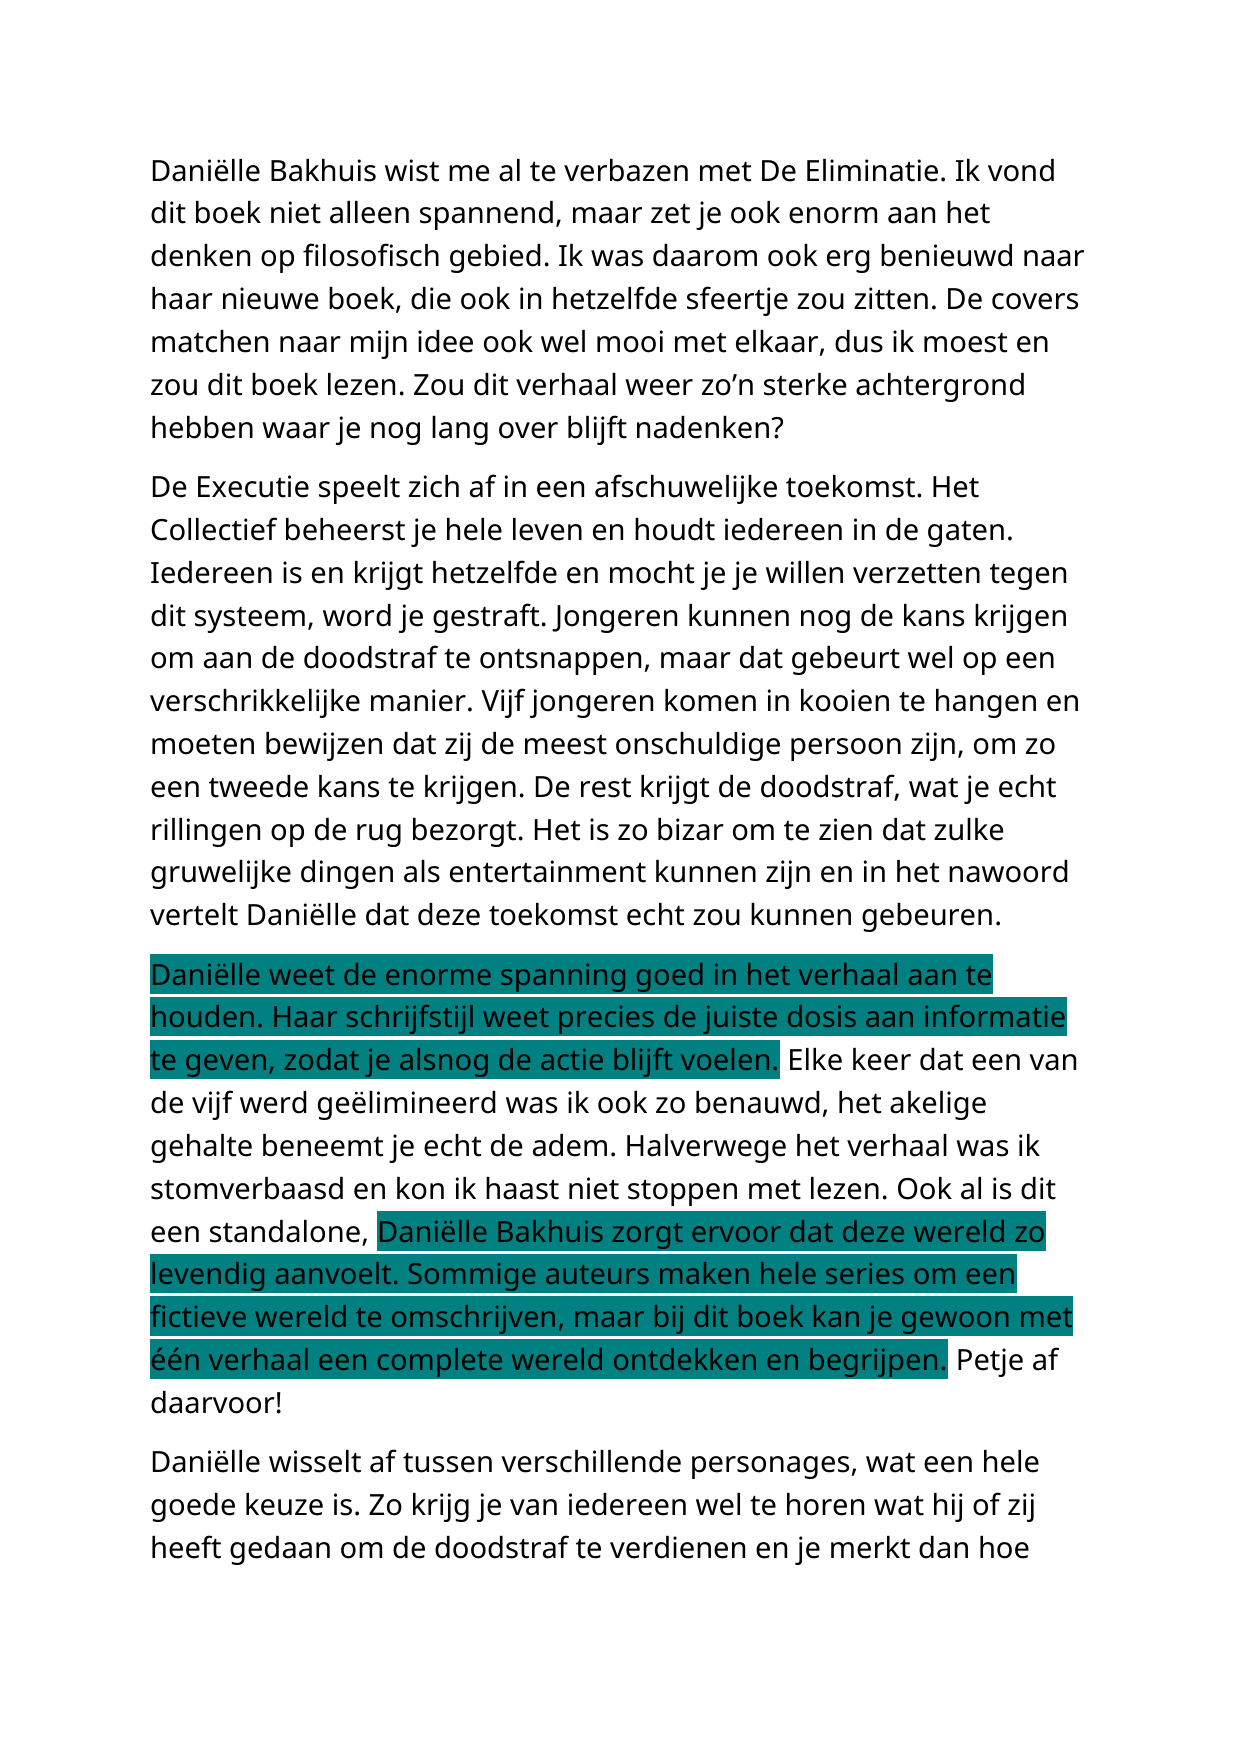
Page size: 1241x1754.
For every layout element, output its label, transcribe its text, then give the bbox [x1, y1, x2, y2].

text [150, 1442, 1090, 1567]
text Daniëlle weet de enorme spanning goed in het verhaal aan te houden. Haar schrijfstijl weet precies de juiste dosis aan informatie te geven, zodat je alsnog de actie blijft voelen. Elke keer dat een van de vijf werd geëlimineerd was ik ook zo benauwd, het akelige gehalte beneemt je echt de adem. Halverwege het verhaal was ik stomverbaasd en kon ik haast niet stoppen met lezen. Ook al is dit een standalone, Daniëlle Bakhuis zorgt ervoor dat deze wereld zo levendig aanvoelt. Sommige auteurs maken hele series om een fictieve wereld te omschrijven, maar bij dit boek kan je gewoon met één verhaal een complete wereld ontdekken en begrijpen. Petje af daarvoor! [150, 954, 1090, 1422]
text Daniëlle Bakhuis wist me al te verbazen met De Eliminatie. Ik vond dit boek niet alleen spannend, maar zet je ook enorm aan het denken op filosofisch gebied. Ik was daarom ook erg benieuwd naar haar nieuwe boek, die ook in hetzelfde sfeertje zou zitten. De covers matchen naar mijn idee ook wel mooi met elkaar, dus ik moest en zou dit boek lezen. Zou dit verhaal weer zo’n sterke achtergrond hebben waar je nog lang over blijft nadenken? [150, 150, 1090, 447]
text De Executie speelt zich af in een afschuwelijke toekomst. Het Collectief beheerst je hele leven en houdt iedereen in de gaten. Iedereen is en krijgt hetzelfde en mocht je je willen verzetten tegen dit systeem, word je gestraft. Jongeren kunnen nog de kans krijgen om aan de doodstraf te ontsnappen, maar dat gebeurt wel op een verschrikkelijke manier. Vijf jongeren komen in kooien te hangen en moeten bewijzen dat zij de meest onschuldige persoon zijn, om zo een tweede kans te krijgen. De rest krijgt de doodstraf, wat je echt rillingen op de rug bezorgt. Het is zo bizar om te zien dat zulke gruwelijke dingen als entertainment kunnen zijn en in het nawoord vertelt Daniëlle dat deze toekomst echt zou kunnen gebeuren. [150, 466, 1090, 934]
